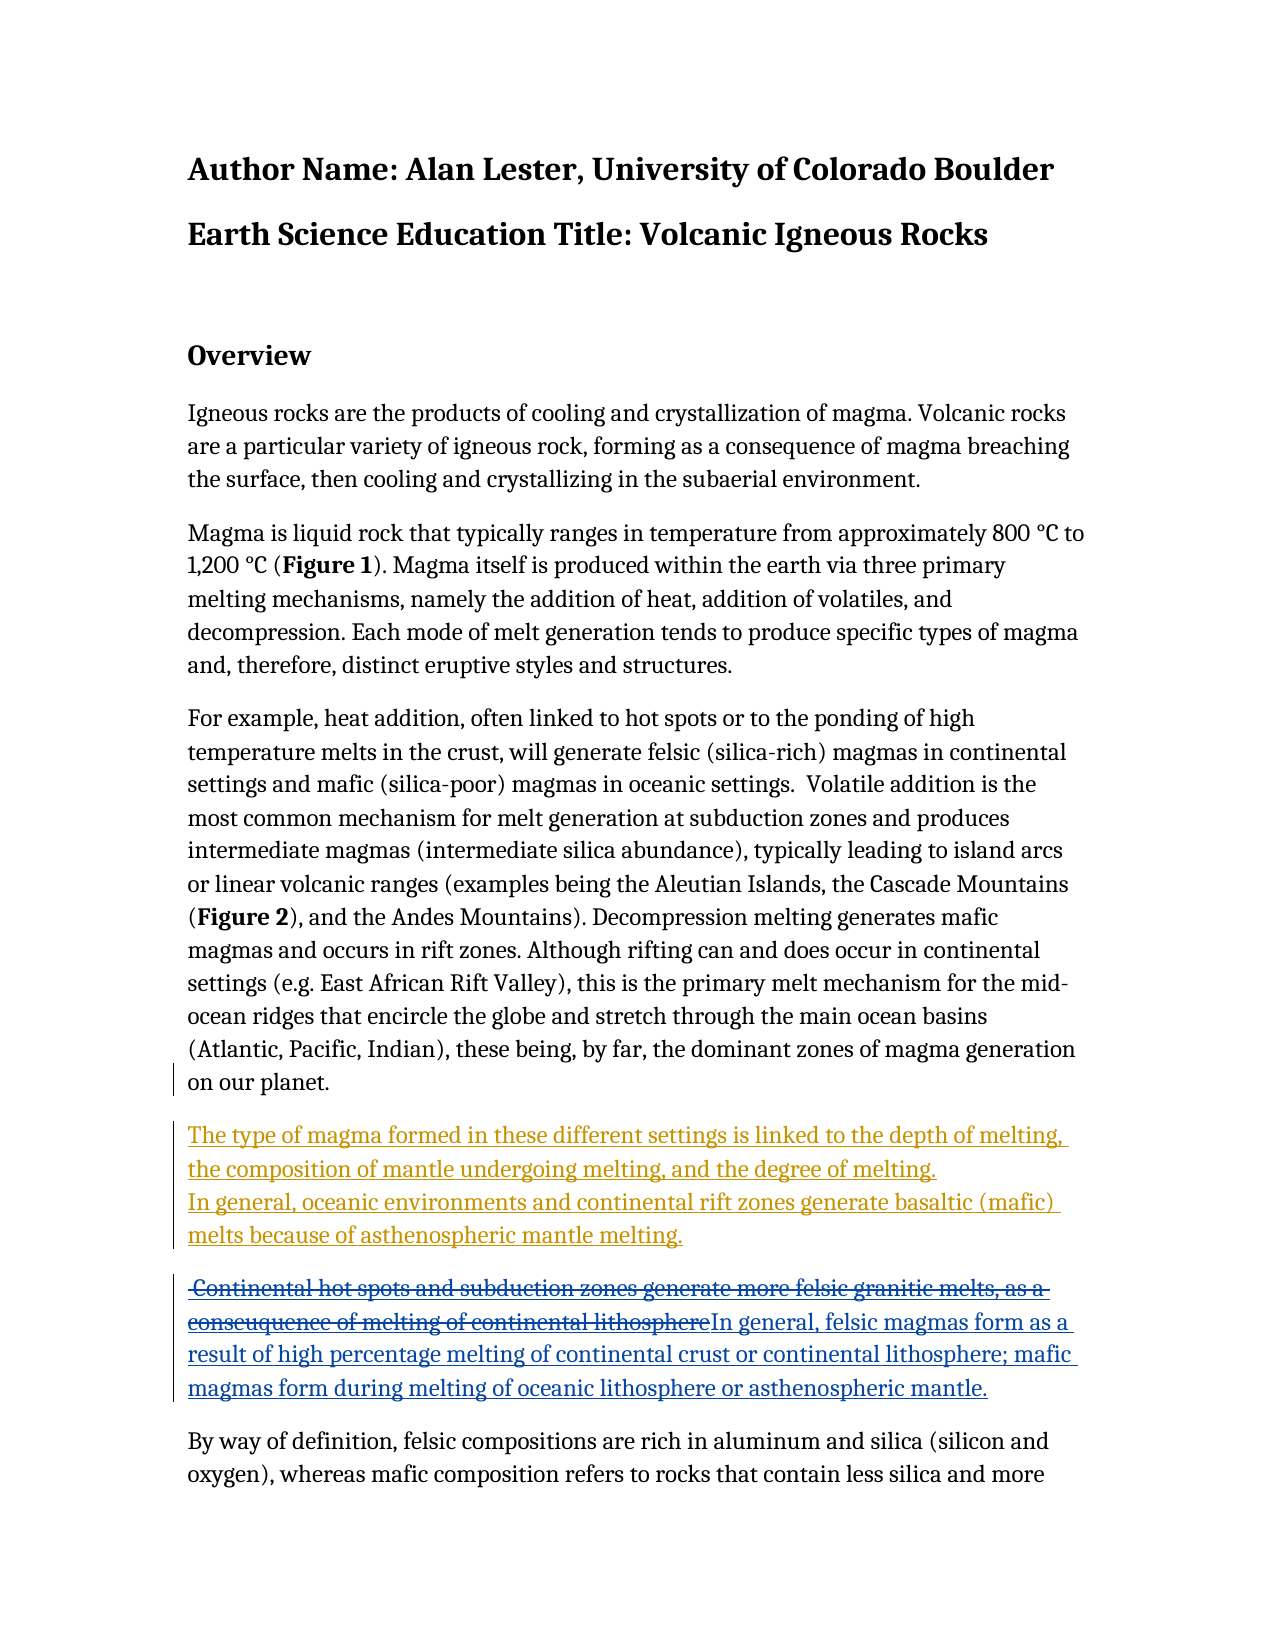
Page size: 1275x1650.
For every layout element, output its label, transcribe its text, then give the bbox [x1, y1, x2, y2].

text Igneous rocks are the products of cooling and crystallization of magma. Volcanic rocks are a particular variety of igneous rock, forming as a consequence of magma breaching the surface, then cooling and crystallizing in the subaerial environment. [187, 398, 1087, 493]
text Magma is liquid rock that typically ranges in temperature from approximately 800 °C to 1,200 °C (Figure 1). Magma itself is produced within the earth via three primary melting mechanisms, namely the addition of heat, addition of volatiles, and decompression. Each mode of melt generation tends to produce specific types of magma and, therefore, distinct eruptive styles and structures. [187, 518, 1087, 679]
text Overview [187, 339, 1087, 373]
text Author Name: Alan Lester, University of Colorado Boulder [187, 150, 1087, 188]
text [187, 1427, 1087, 1489]
text Earth Science Education Title: Volcanic Igneous Rocks [187, 215, 1087, 253]
text For example, heat addition, often linked to hot spots or to the ponding of high temperature melts in the crust, will generate felsic (silica-rich) magmas in continental settings and mafic (silica-poor) magmas in oceanic settings. Volatile addition is the most common mechanism for melt generation at subduction zones and produces intermediate magmas (intermediate silica abundance), typically leading to island arcs or linear volcanic ranges (examples being the Aleutian Islands, the Cascade Mountains (Figure 2), and the Andes Mountains). Decompression melting generates mafic magmas and occurs in rift zones. Although rifting can and does occur in continental settings (e.g. East African Rift Valley), this is the primary melt mechanism for the mid-ocean ridges that encircle the globe and stretch through the main ocean basins (Atlantic, Pacific, Indian), these being, by far, the dominant zones of magma generation on our planet. [187, 704, 1087, 1096]
